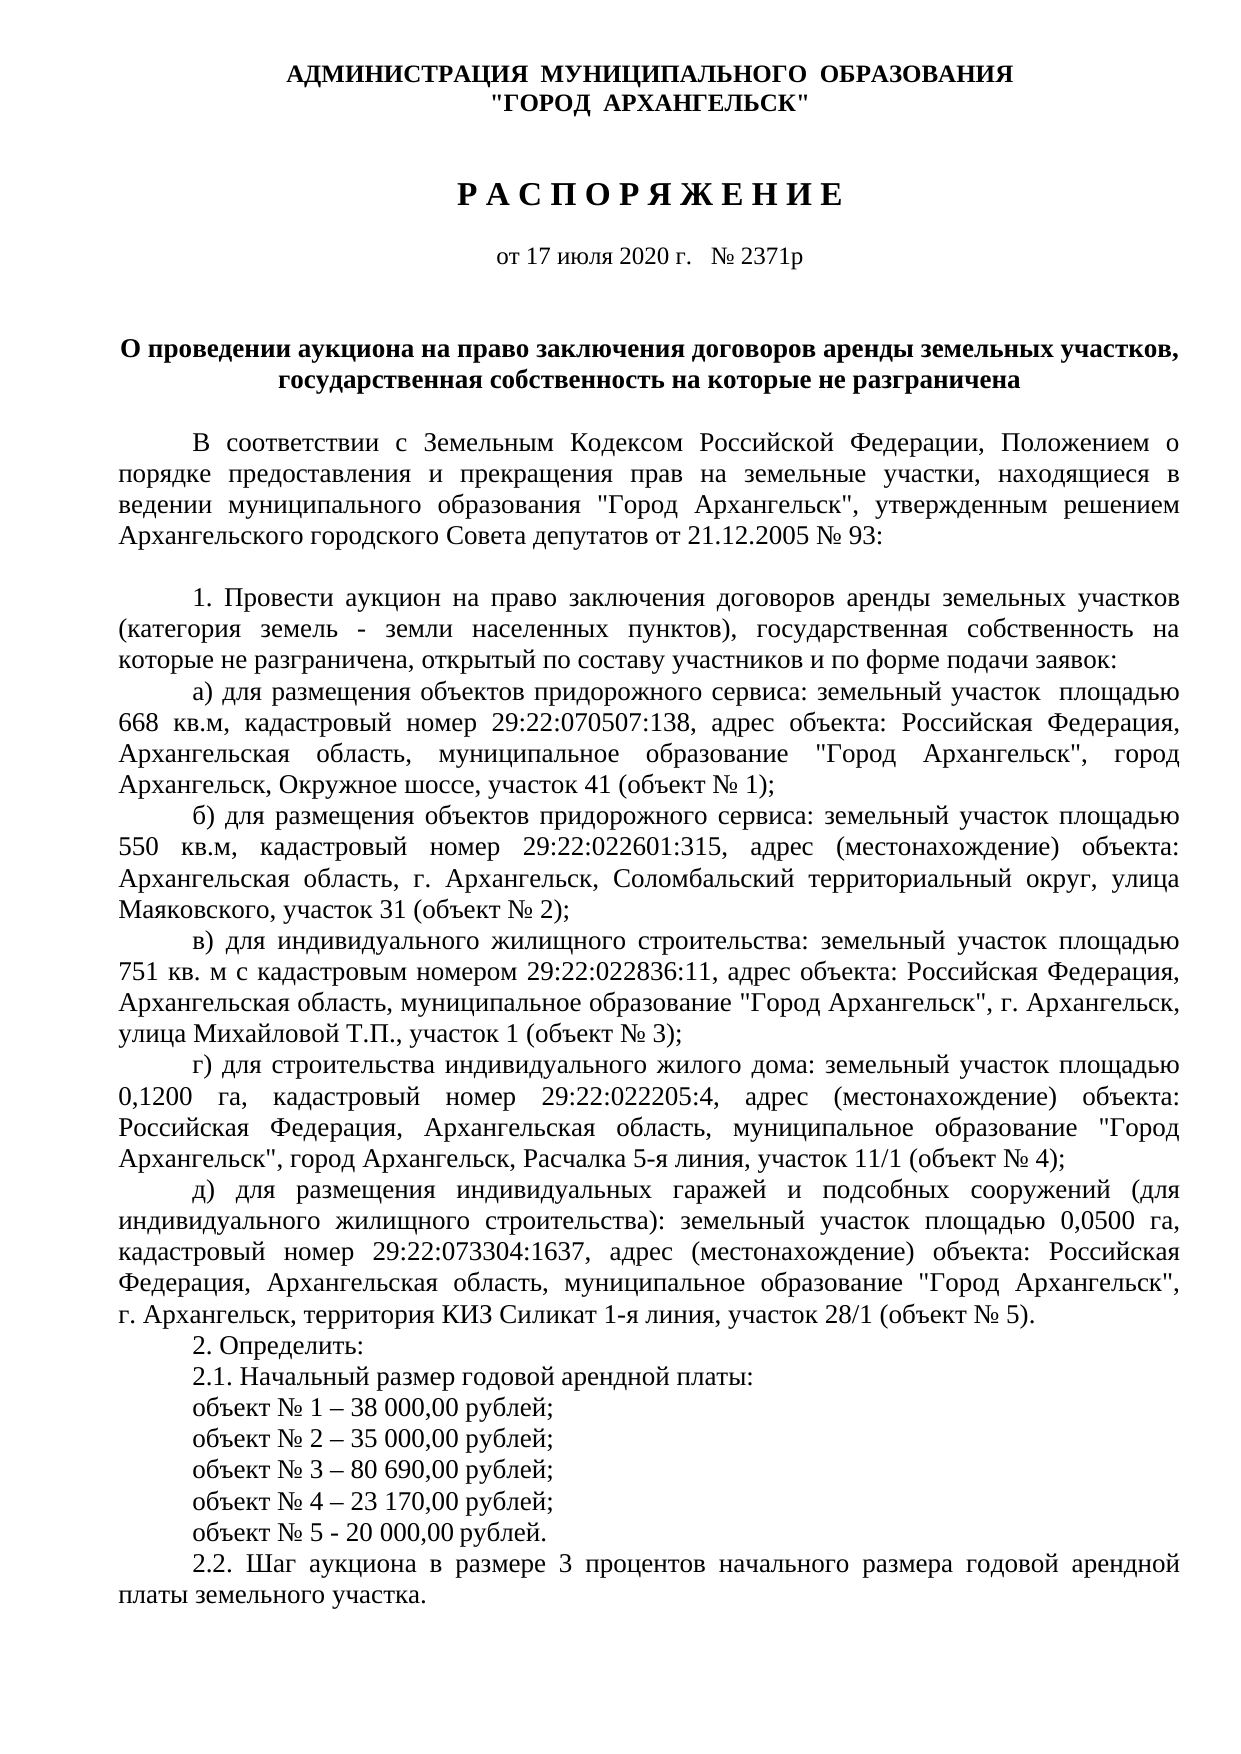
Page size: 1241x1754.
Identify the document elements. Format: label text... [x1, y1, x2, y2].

text объект № 4 – 23 170,00 рублей; [118, 1484, 1181, 1516]
text О проведении аукциона на право заключения договоров аренды земельных участков, государственная собственность на которые не разграничена [118, 332, 1181, 394]
text объект № 2 – 35 000,00 рублей; [118, 1422, 1181, 1453]
text "ГОРОД АРХАНГЕЛЬСК" [118, 88, 1181, 117]
text г) для строительства индивидуального жилого дома: земельный участок площадью 0,1200 га, кадастровый номер 29:22:022205:4, адрес (местонахождение) объекта: Российская Федерация, Архангельская область, муниципальное образование "Город Архангельск", город Архангельск, Расчалка 5-я линия, участок 11/1 (объект № 4); [118, 1048, 1181, 1173]
text объект № 1 – 38 000,00 рублей; [118, 1391, 1181, 1422]
text 1. Провести аукцион на право заключения договоров аренды земельных участков (категория земель - земли населенных пунктов), государственная собственность на которые не разграничена, открытый по составу участников и по форме подачи заявок: [118, 581, 1181, 675]
text 2.2. Шаг аукциона в размере 3 процентов начального размера годовой арендной платы земельного участка. [118, 1547, 1181, 1609]
text 2.1. Начальный размер годовой арендной платы: [118, 1360, 1181, 1391]
text объект № 3 – 80 690,00 рублей; [118, 1453, 1181, 1484]
text АДМИНИСТРАЦИЯ МУНИЦИПАЛЬНОГО ОБРАЗОВАНИЯ [118, 59, 1181, 88]
text объект № 5 - 20 000,00 рублей. [118, 1516, 1181, 1547]
text б) для размещения объектов придорожного сервиса: земельный участок площадью 550 кв.м, кадастровый номер 29:22:022601:315, адрес (местонахождение) объекта: Архангельская область, г. Архангельск, Соломбальский территориальный округ, улица Маяковского, участок 31 (объект № 2); [118, 799, 1181, 924]
text 2. Определить: [118, 1329, 1181, 1360]
text Р А С П О Р Я Ж Е Н И Е [118, 174, 1181, 212]
text В соответствии с Земельным Кодексом Российской Федерации, Положением о порядке предоставления и прекращения прав на земельные участки, находящиеся в ведении муниципального образования "Город Архангельск", утвержденным решением Архангельского городского Совета депутатов от 21.12.2005 № 93: [118, 426, 1181, 550]
text от 17 июля 2020 г. № 2371р [118, 241, 1181, 270]
text в) для индивидуального жилищного строительства: земельный участок площадью 751 кв. м с кадастровым номером 29:22:022836:11, адрес объекта: Российская Федерация, Архангельская область, муниципальное образование "Город Архангельск", г. Архангельск, улица Михайловой Т.П., участок 1 (объект № 3); [118, 924, 1181, 1048]
text д) для размещения индивидуальных гаражей и подсобных сооружений (для индивидуального жилищного строительства): земельный участок площадью 0,0500 га, кадастровый номер 29:22:073304:1637, адрес (местонахождение) объекта: Российская Федерация, Архангельская область, муниципальное образование "Город Архангельск", г. Архангельск, территория КИЗ Силикат 1-я линия, участок 28/1 (объект № 5). [118, 1173, 1181, 1329]
text а) для размещения объектов придорожного сервиса: земельный участок площадью 668 кв.м, кадастровый номер 29:22:070507:138, адрес объекта: Российская Федерация, Архангельская область, муниципальное образование "Город Архангельск", город Архангельск, Окружное шоссе, участок 41 (объект № 1); [118, 675, 1181, 799]
